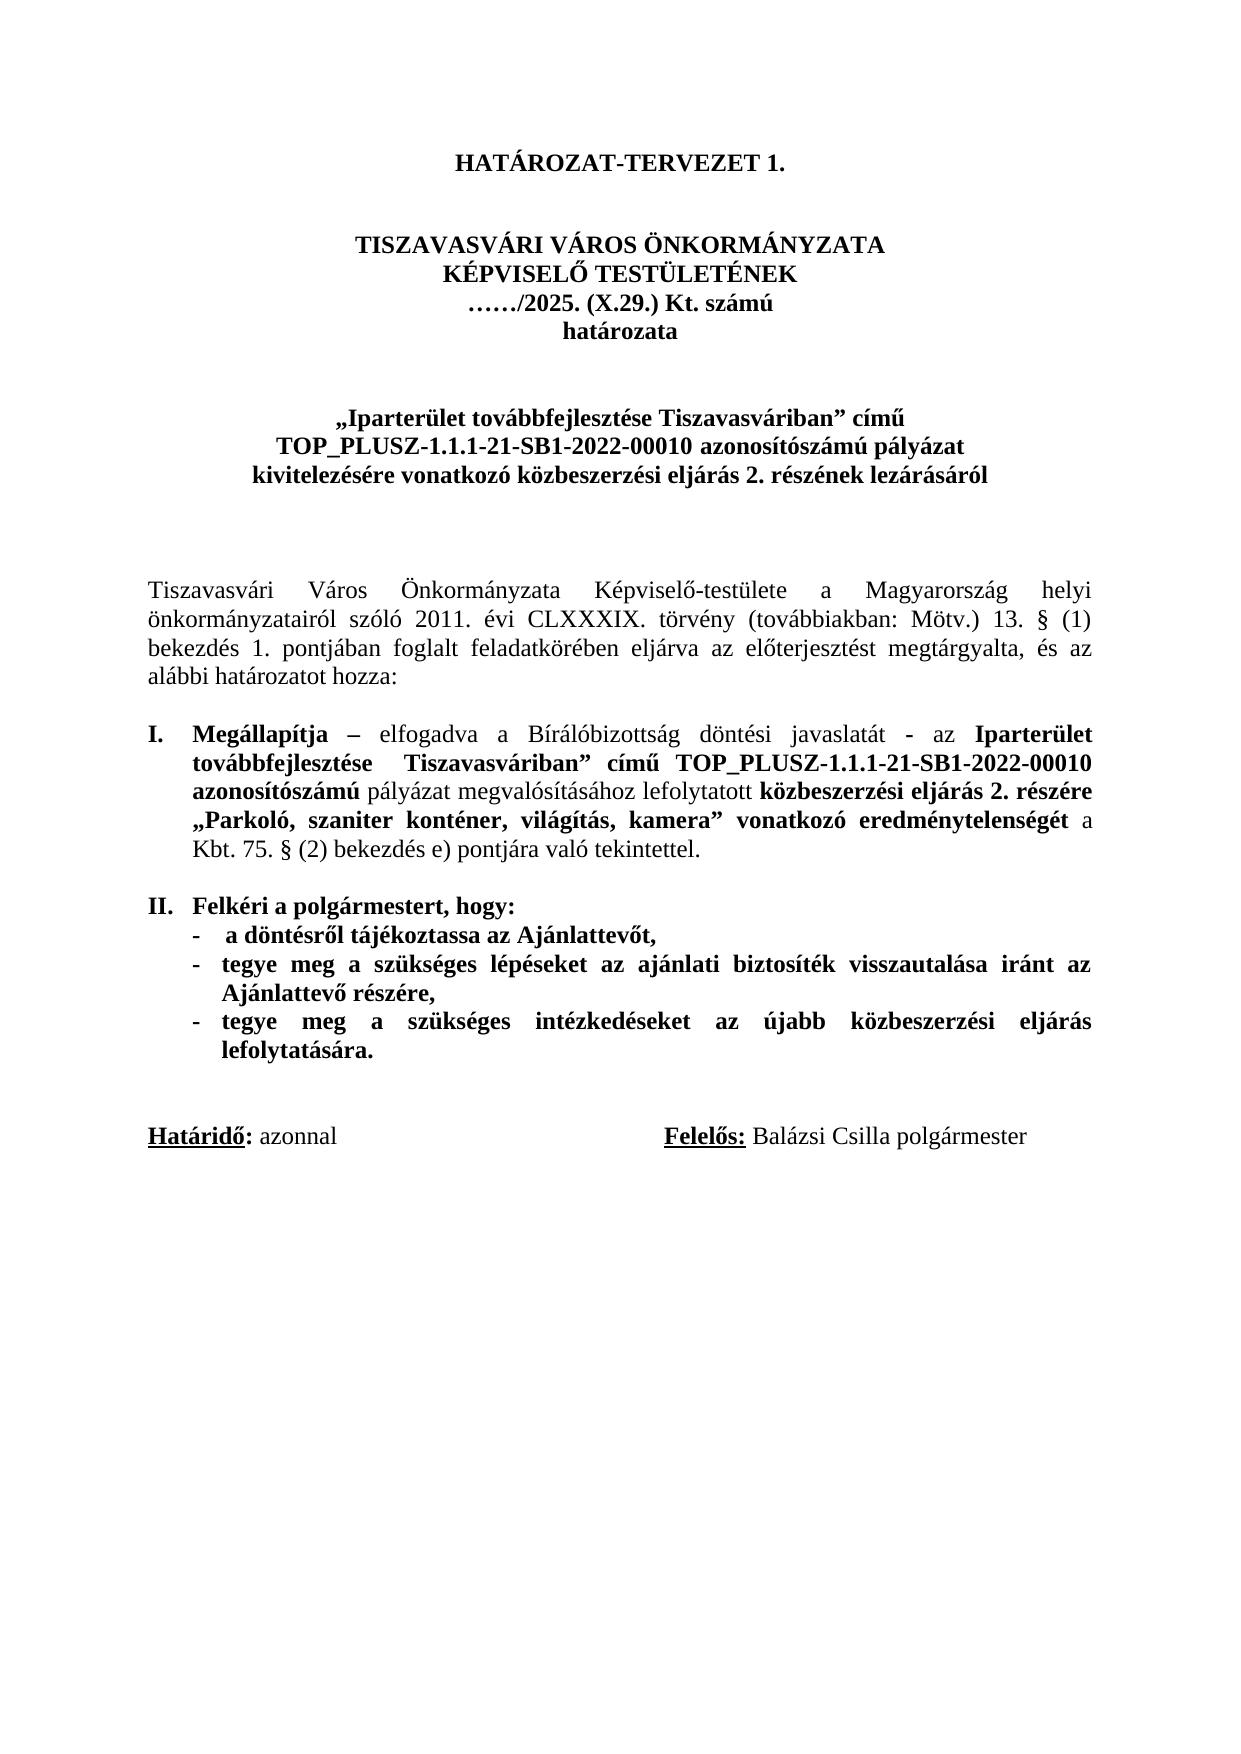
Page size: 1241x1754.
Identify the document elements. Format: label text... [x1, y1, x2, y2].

text HATÁROZAT-TERVEZET 1. [148, 148, 1093, 176]
text kivitelezésére vonatkozó közbeszerzési eljárás 2. részének lezárásáról [148, 460, 1093, 489]
list Felkéri a polgármestert, hogy: [148, 891, 1093, 920]
list Megállapítja – elfogadva a Bírálóbizottság döntési javaslatát - az Iparterület továbbfejlesztése Tiszavasváriban” című TOP_PLUSZ-1.1.1-21-SB1-2022-00010 azonosítószámú pályázat megvalósításához lefolytatott közbeszerzési eljárás 2. részére „Parkoló, szaniter konténer, világítás, kamera” vonatkozó eredménytelenségét a Kbt. 75. § (2) bekezdés e) pontjára való tekintettel. [148, 719, 1093, 863]
text - tegye meg a szükséges lépéseket az ajánlati biztosíték visszautalása iránt az Ajánlattevő részére, [192, 949, 1093, 1006]
text - tegye meg a szükséges intézkedéseket az újabb közbeszerzési eljárás lefolytatására. [192, 1006, 1093, 1064]
text „Iparterület továbbfejlesztése Tiszavasváriban” című [148, 403, 1093, 431]
text TISZAVASVÁRI VÁROS ÖNKORMÁNYZATA [148, 230, 1093, 259]
text - a döntésről tájékoztassa az Ajánlattevőt, [192, 920, 1093, 949]
text határozata [148, 316, 1093, 345]
text TOP_PLUSZ-1.1.1-21-SB1-2022-00010 azonosítószámú pályázat [148, 431, 1093, 460]
text Határidő: azonnal Felelős: Balázsi Csilla polgármester [148, 1121, 1090, 1150]
text Tiszavasvári Város Önkormányzata Képviselő-testülete a Magyarország helyi önkormányzatairól szóló 2011. évi CLXXXIX. törvény (továbbiakban: Mötv.) 13. § (1) bekezdés 1. pontjában foglalt feladatkörében eljárva az előterjesztést megtárgyalta, és az alábbi határozatot hozza: [148, 575, 1093, 690]
text KÉPVISELŐ TESTÜLETÉNEK [148, 259, 1093, 288]
text ……/2025. (X.29.) Kt. számú [148, 288, 1093, 316]
